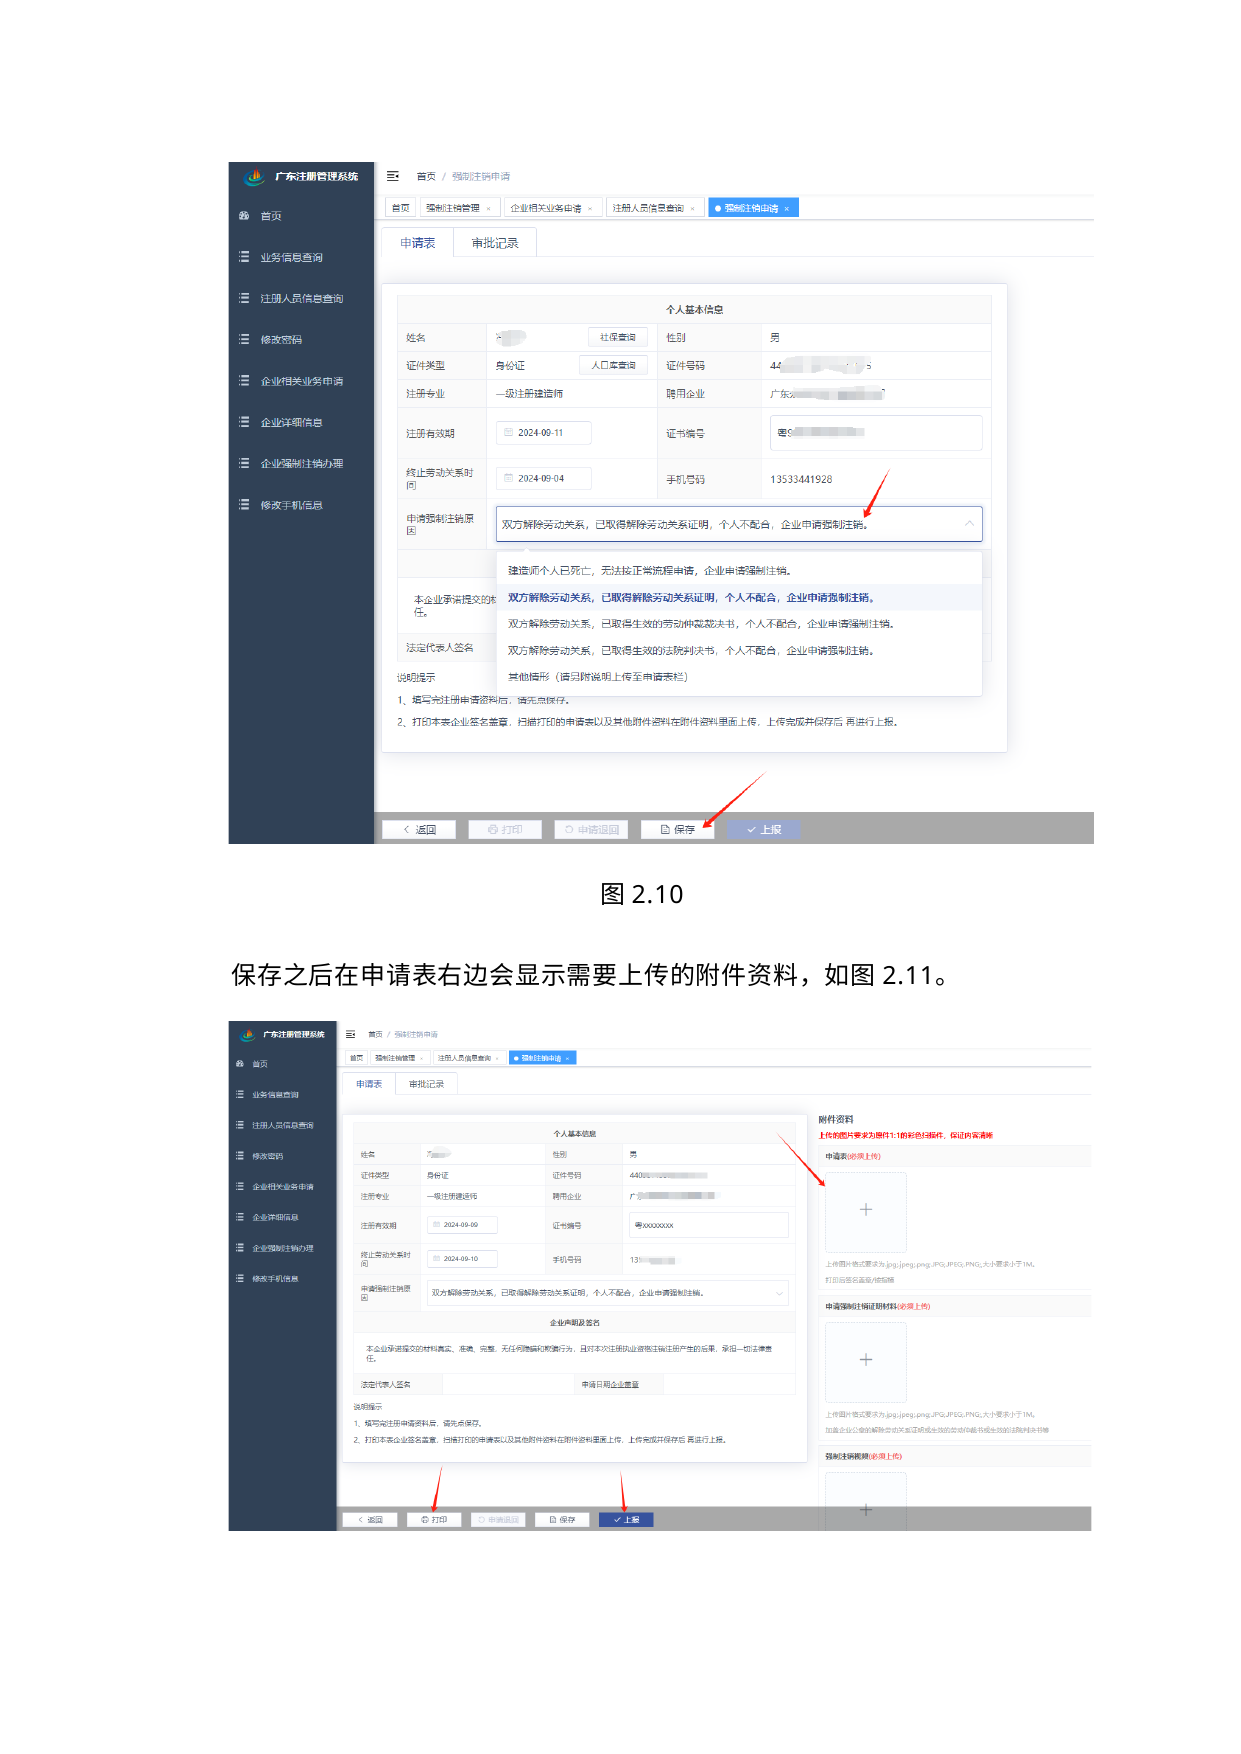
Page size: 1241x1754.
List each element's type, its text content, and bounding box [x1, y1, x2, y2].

text 保存之后在申请表右边会显示需要上传的附件资料，如图2.11。 [187, 941, 1053, 1006]
picture [228, 162, 1094, 844]
text 图2.10 [187, 860, 1053, 925]
picture [228, 1021, 1092, 1531]
